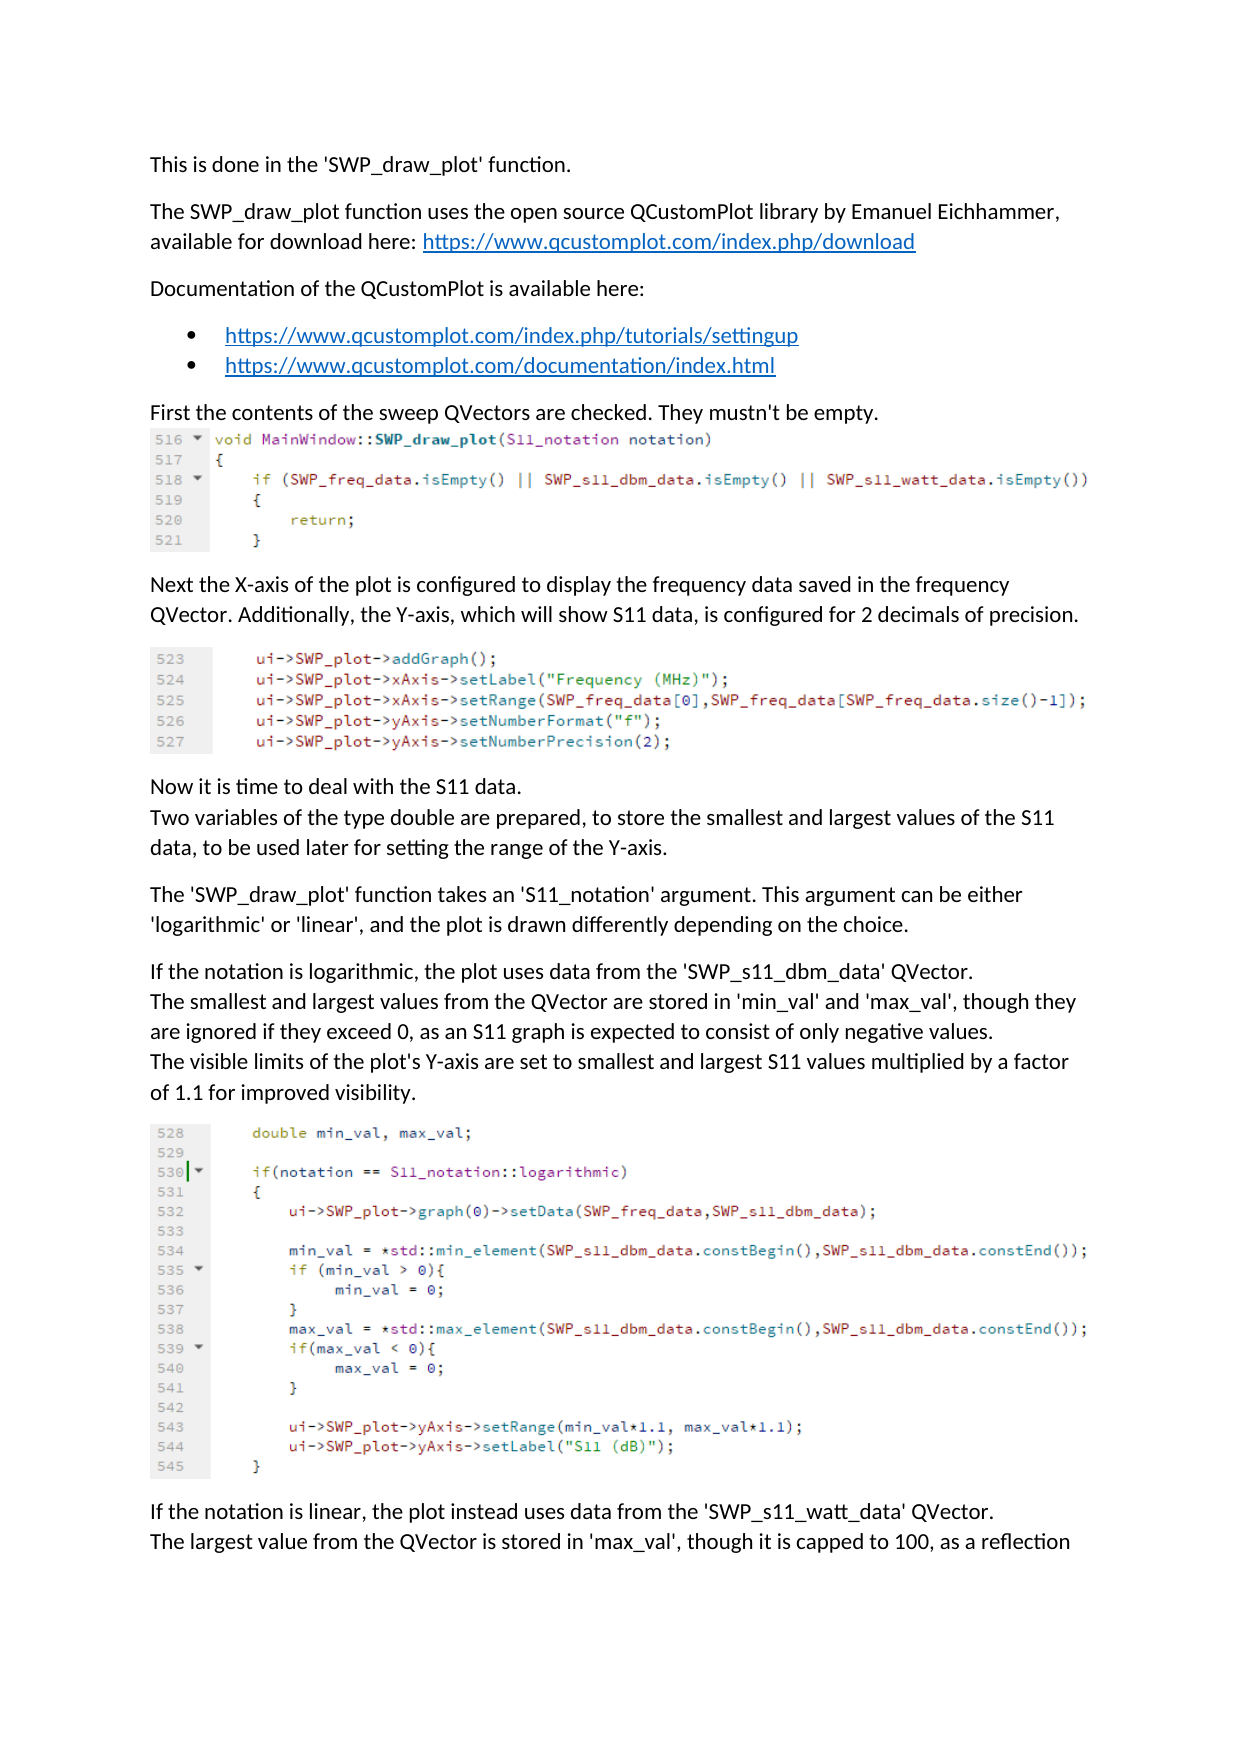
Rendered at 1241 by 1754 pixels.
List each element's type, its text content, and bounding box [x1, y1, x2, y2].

text If the notation is logarithmic, the plot uses data from the 'SWP_s11_dbm_data' QVector. The smallest and largest values from the QVector are stored in 'min_val' and 'max_val', though they are ignored if they exceed 0, as an S11 graph is expected to consist of only negative values. The visible limits of the plot's Y-axis are set to smallest and largest S11 values multiplied by a factor of 1.1 for improved visibility. [150, 957, 1090, 1106]
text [150, 1497, 1090, 1555]
list https://www.qcustomplot.com/index.php/tutorials/settingup [187, 321, 1090, 349]
picture [150, 428, 1091, 552]
text This is done in the 'SWP_draw_plot' function. [150, 150, 1090, 178]
text First the contents of the sweep QVectors are checked. They mustn't be empty. [150, 398, 1090, 428]
text The SWP_draw_plot function uses the open source QCustomPlot library by Emanuel Eichhammer, available for download here: https://www.qcustomplot.com/index.php/download [150, 197, 1090, 255]
text Now it is time to deal with the S11 data. Two variables of the type double are prepared, to store the smallest and largest values of the S11 data, to be used later for setting the range of the Y-axis. [150, 772, 1090, 861]
text Next the X-axis of the plot is configured to display the frequency data saved in the frequency QVector. Additionally, the Y-axis, which will show S11 data, is configured for 2 decimals of precision. [150, 570, 1090, 629]
list https://www.qcustomplot.com/documentation/index.html [187, 351, 1090, 379]
picture [150, 1124, 1091, 1479]
picture [150, 647, 1091, 754]
text The 'SWP_draw_plot' function takes an 'S11_notation' argument. This argument can be either 'logarithmic' or 'linear', and the plot is drawn differently depending on the choice. [150, 880, 1090, 938]
text Documentation of the QCustomPlot is available here: [150, 274, 1090, 302]
